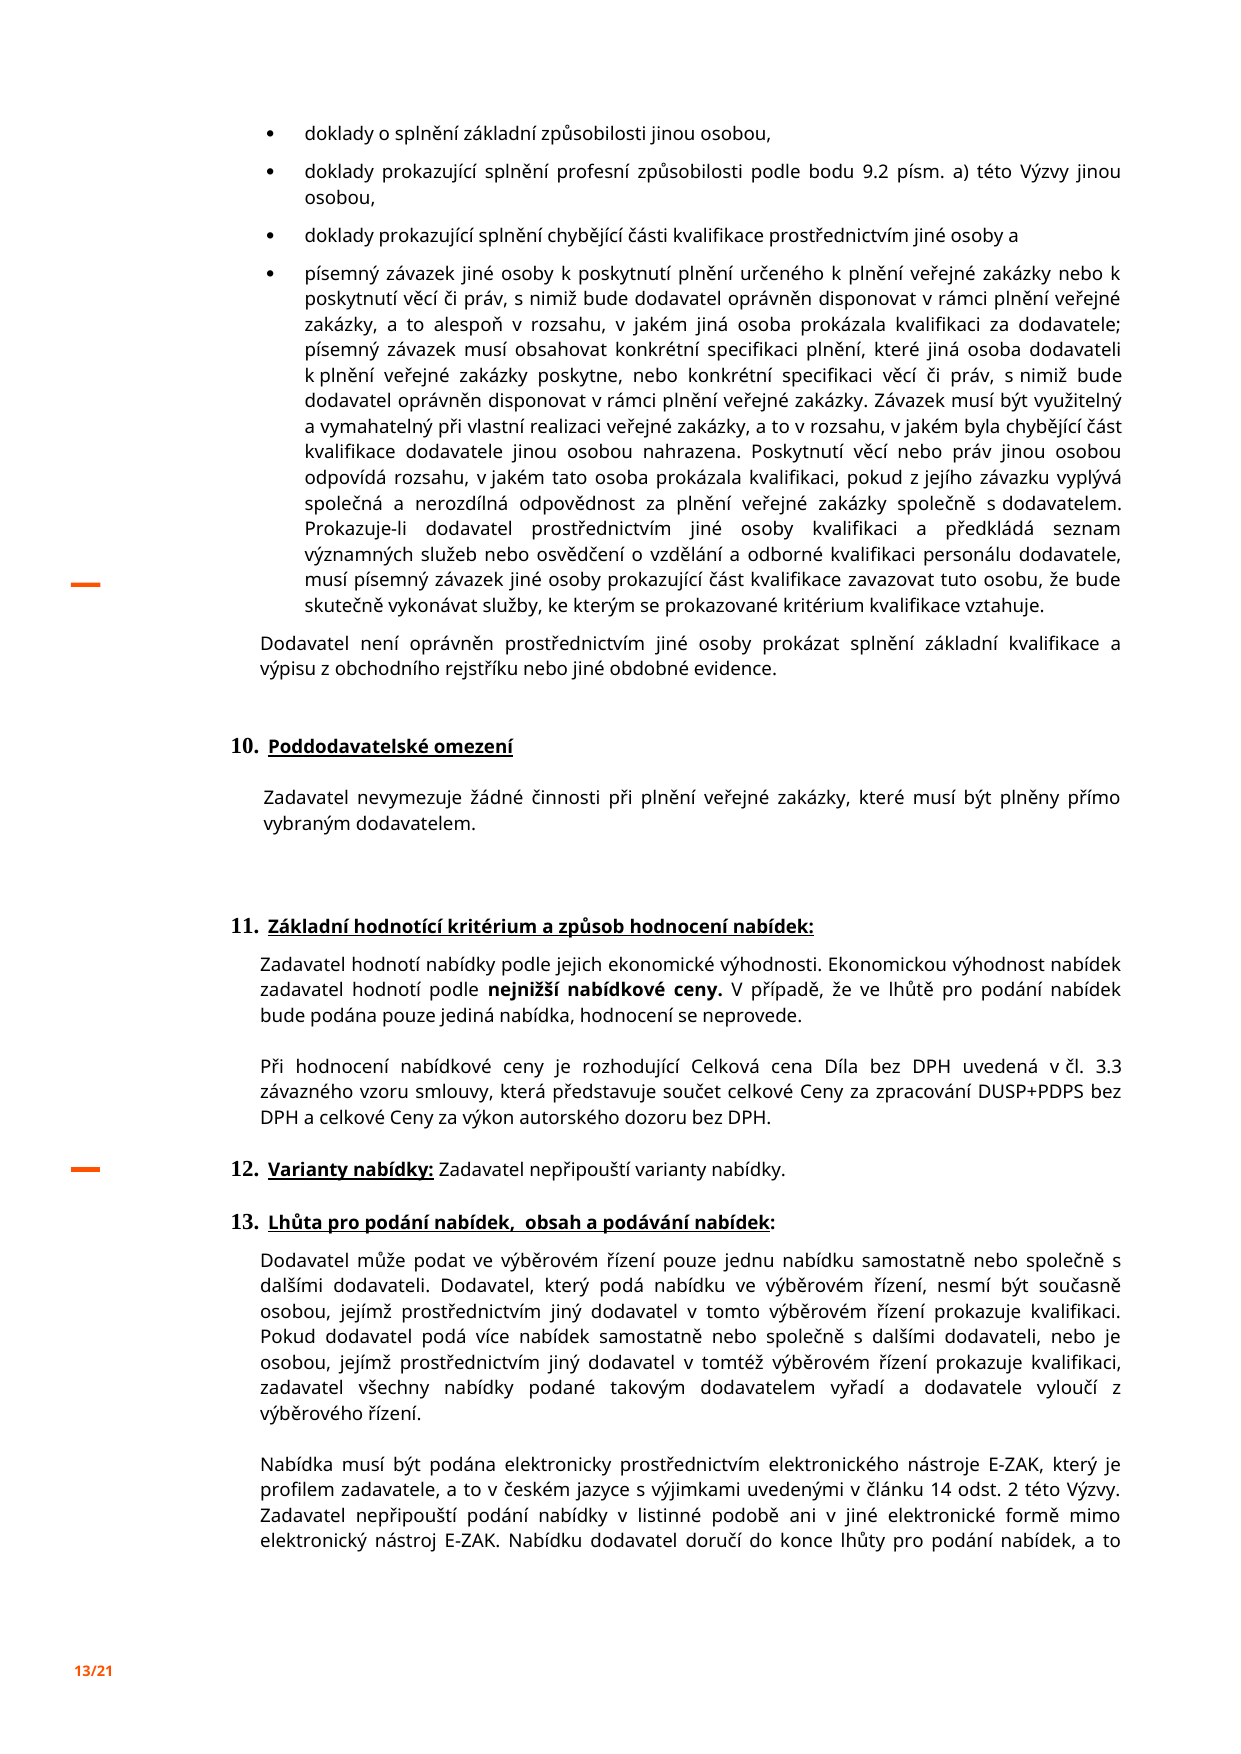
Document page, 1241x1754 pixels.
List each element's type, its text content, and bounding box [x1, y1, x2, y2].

list Základní hodnotící kritérium a způsob hodnocení nabídek: [230, 912, 1122, 939]
list Poddodavatelské omezení [230, 732, 1122, 759]
text Dodavatel není oprávněn prostřednictvím jiné osoby prokázat splnění základní kvalifikace a výpisu z obchodního rejstříku nebo jiné obdobné evidence. [260, 630, 1122, 681]
text Zadavatel hodnotí nabídky podle jejich ekonomické výhodnosti. Ekonomickou výhodnost nabídek zadavatel hodnotí podle nejnižší nabídkové ceny. V případě, že ve lhůtě pro podání nabídek bude podána pouze jediná nabídka, hodnocení se neprovede. [260, 951, 1122, 1028]
list Varianty nabídky: Zadavatel nepřipouští varianty nabídky. [230, 1155, 1122, 1182]
text Zadavatel nevymezuje žádné činnosti při plnění veřejné zakázky, které musí být plněny přímo vybraným dodavatelem. [263, 784, 1122, 835]
list doklady prokazující splnění chybějící části kvalifikace prostřednictvím jiné osoby a [267, 222, 1122, 248]
list písemný závazek jiné osoby k poskytnutí plnění určeného k plnění veřejné zakázky nebo k poskytnutí věcí či práv, s nimiž bude dodavatel oprávněn disponovat v rámci plnění veřejné zakázky, a to alespoň v rozsahu, v jakém jiná osoba prokázala kvalifikaci za dodavatele; písemný závazek musí obsahovat konkrétní specifikaci plnění, které jiná osoba dodavateli k plnění veřejné zakázky poskytne, nebo konkrétní specifikaci věcí či práv, s nimiž bude dodavatel oprávněn disponovat v rámci plnění veřejné zakázky. Závazek musí být využitelný a vymahatelný při vlastní realizaci veřejné zakázky, a to v rozsahu, v jakém byla chybějící část kvalifikace dodavatele jinou osobou nahrazena. Poskytnutí věcí nebo práv jinou osobou odpovídá rozsahu, v jakém tato osoba prokázala kvalifikaci, pokud z jejího závazku vyplývá společná a nerozdílná odpovědnost za plnění veřejné zakázky společně s dodavatelem. Prokazuje-li dodavatel prostřednictvím jiné osoby kvalifikaci a předkládá seznam významných služeb nebo osvědčení o vzdělání a odborné kvalifikaci personálu dodavatele, musí písemný závazek jiné osoby prokazující část kvalifikace zavazovat tuto osobu, že bude skutečně vykonávat služby, ke kterým se prokazované kritérium kvalifikace vztahuje. [267, 260, 1122, 617]
list Lhůta pro podání nabídek, obsah a podávání nabídek: [230, 1208, 1122, 1234]
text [260, 1451, 1122, 1553]
text Dodavatel může podat ve výběrovém řízení pouze jednu nabídku samostatně nebo společně s dalšími dodavateli. Dodavatel, který podá nabídku ve výběrovém řízení, nesmí být současně osobou, jejímž prostřednictvím jiný dodavatel v tomto výběrovém řízení prokazuje kvalifikaci. Pokud dodavatel podá více nabídek samostatně nebo společně s dalšími dodavateli, nebo je osobou, jejímž prostřednictvím jiný dodavatel v tomtéž výběrovém řízení prokazuje kvalifikaci, zadavatel všechny nabídky podané takovým dodavatelem vyřadí a dodavatele vyloučí z výběrového řízení. [260, 1247, 1122, 1426]
list doklady o splnění základní způsobilosti jinou osobou, [267, 121, 1122, 146]
list doklady prokazující splnění profesní způsobilosti podle bodu 9.2 písm. a) této Výzvy jinou osobou, [267, 159, 1122, 210]
text Při hodnocení nabídkové ceny je rozhodující Celková cena Díla bez DPH uvedená v čl. 3.3 závazného vzoru smlouvy, která představuje součet celkové Ceny za zpracování DUSP+PDPS bez DPH a celkové Ceny za výkon autorského dozoru bez DPH. [260, 1053, 1122, 1130]
